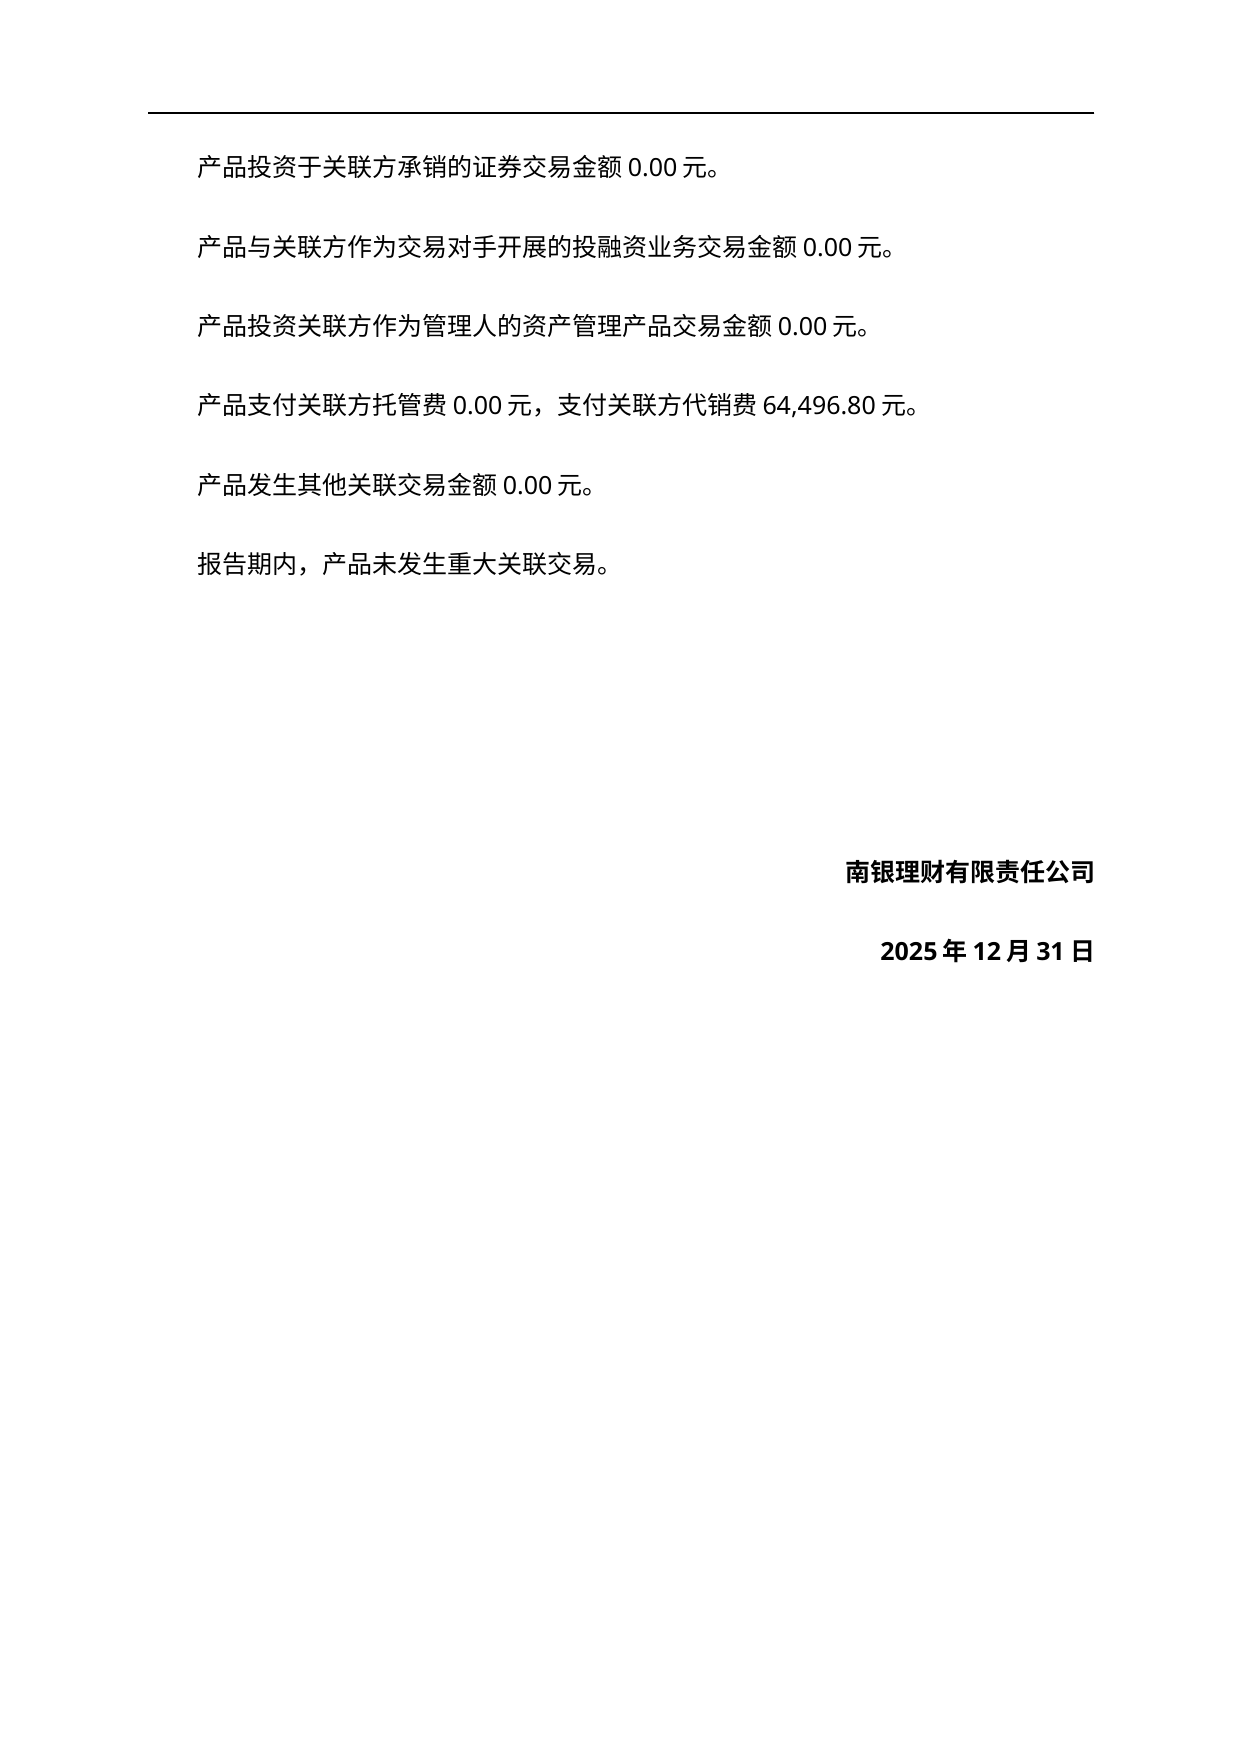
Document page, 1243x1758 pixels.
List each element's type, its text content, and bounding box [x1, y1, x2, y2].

text 产品投资于关联方承销的证券交易金额0.00元。 [148, 148, 1094, 184]
text 2025年12月31日 [148, 931, 1094, 968]
text 产品发生其他关联交易金额0.00元。 [148, 465, 1094, 501]
text 产品投资关联方作为管理人的资产管理产品交易金额0.00元。 [148, 306, 1094, 343]
text 报告期内，产品未发生重大关联交易。 [148, 544, 1094, 581]
text 产品支付关联方托管费0.00元，支付关联方代销费64,496.80元。 [148, 386, 1094, 422]
text 产品与关联方作为交易对手开展的投融资业务交易金额0.00元。 [148, 227, 1094, 263]
text 南银理财有限责任公司 [148, 852, 1094, 888]
